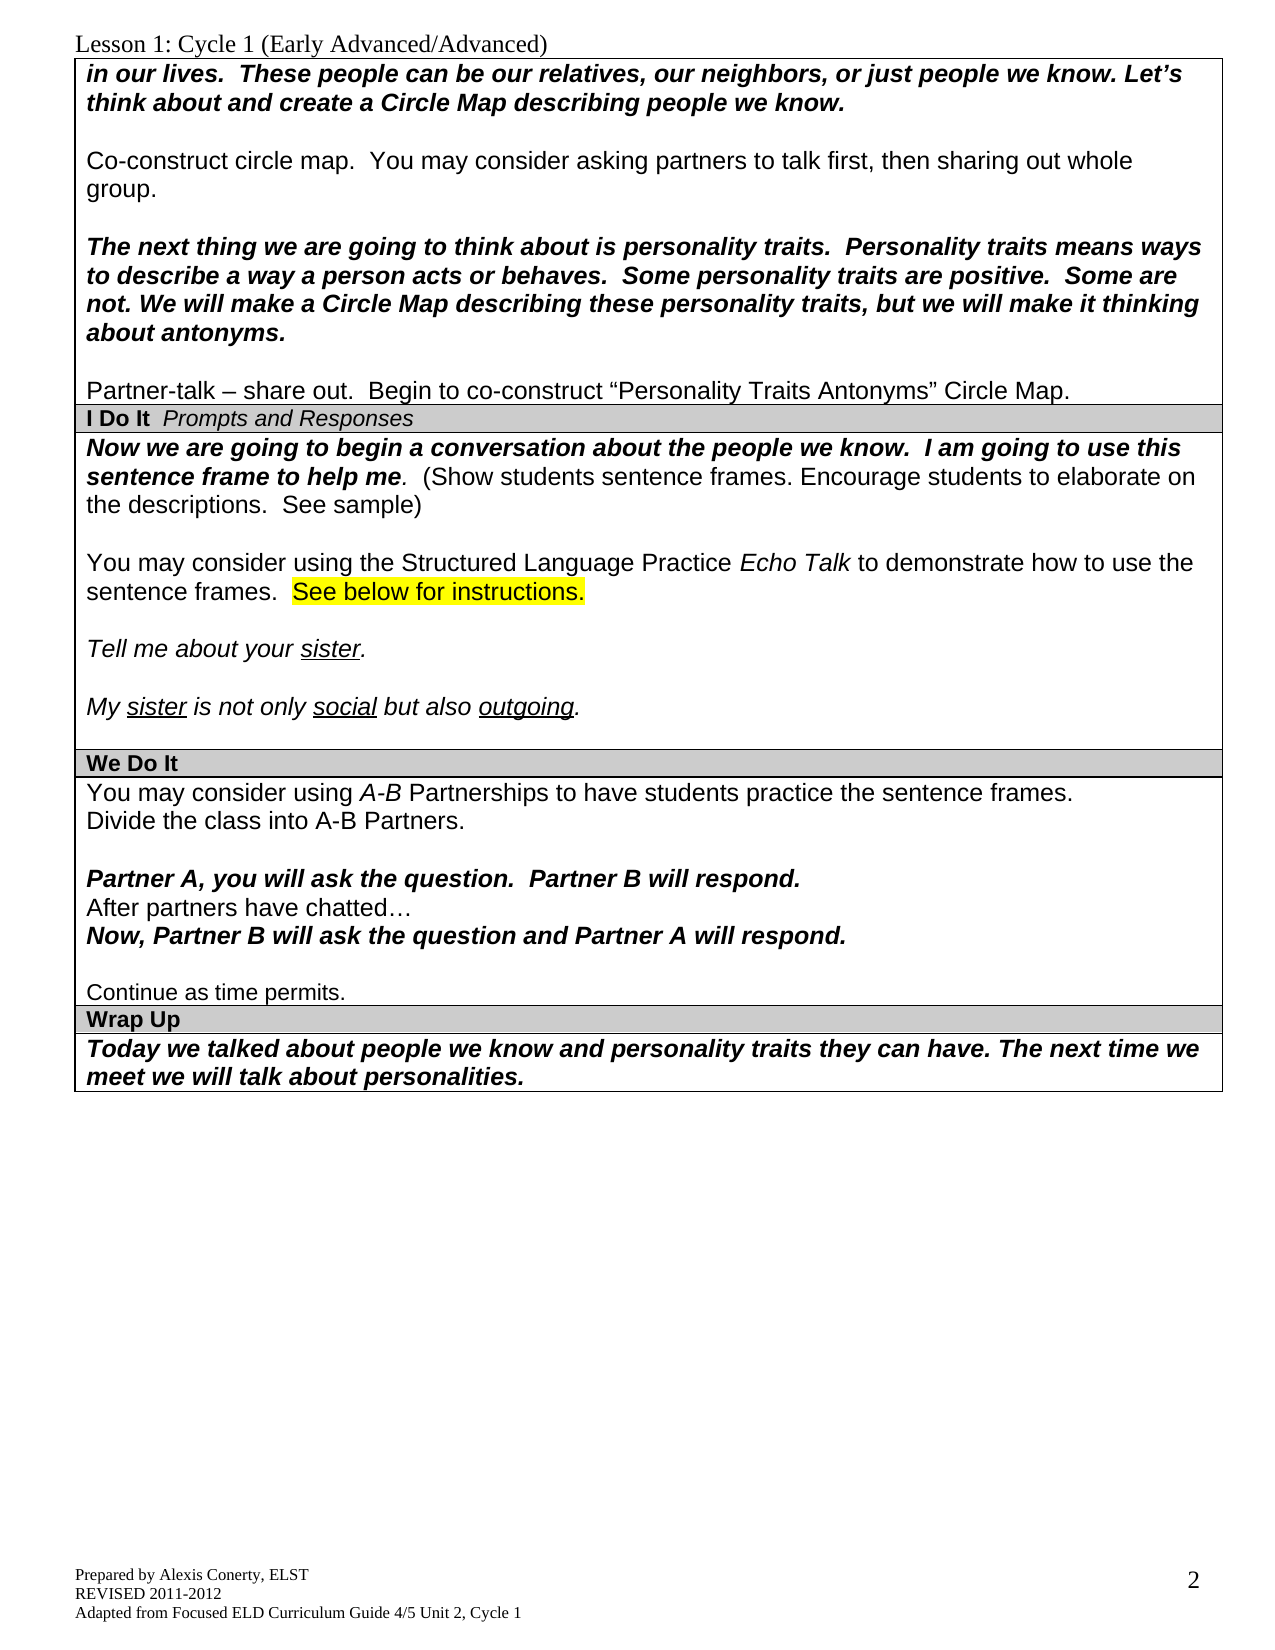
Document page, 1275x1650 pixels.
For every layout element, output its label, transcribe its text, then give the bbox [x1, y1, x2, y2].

table_cell Now we are going to begin a conversation about the people we know. I am going to use this sentence frame to help me. (Show students sentence frames. Encourage students to elaborate on the descriptions. See sample) You may consider using the Structured Language Practice Echo Talk to demonstrate how to use the sentence frames. See below for instructions. Tell me about your sister. My sister is not only social but also outgoing. [76, 433, 1222, 749]
table_cell Wrap Up [76, 1006, 1222, 1032]
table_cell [76, 59, 1222, 404]
table_cell You may consider using A-B Partnerships to have students practice the sentence frames. Divide the class into A-B Partners. Partner A, you will ask the question. Partner B will respond. After partners have chatted… Now, Partner B will ask the question and Partner A will respond. Continue as time permits. [76, 778, 1222, 1005]
table_cell I Do It Prompts and Responses [76, 405, 1222, 432]
table_cell We Do It [76, 750, 1222, 776]
table_cell Today we talked about people we know and personality traits they can have. The next time we meet we will talk about personalities. [76, 1034, 1222, 1091]
